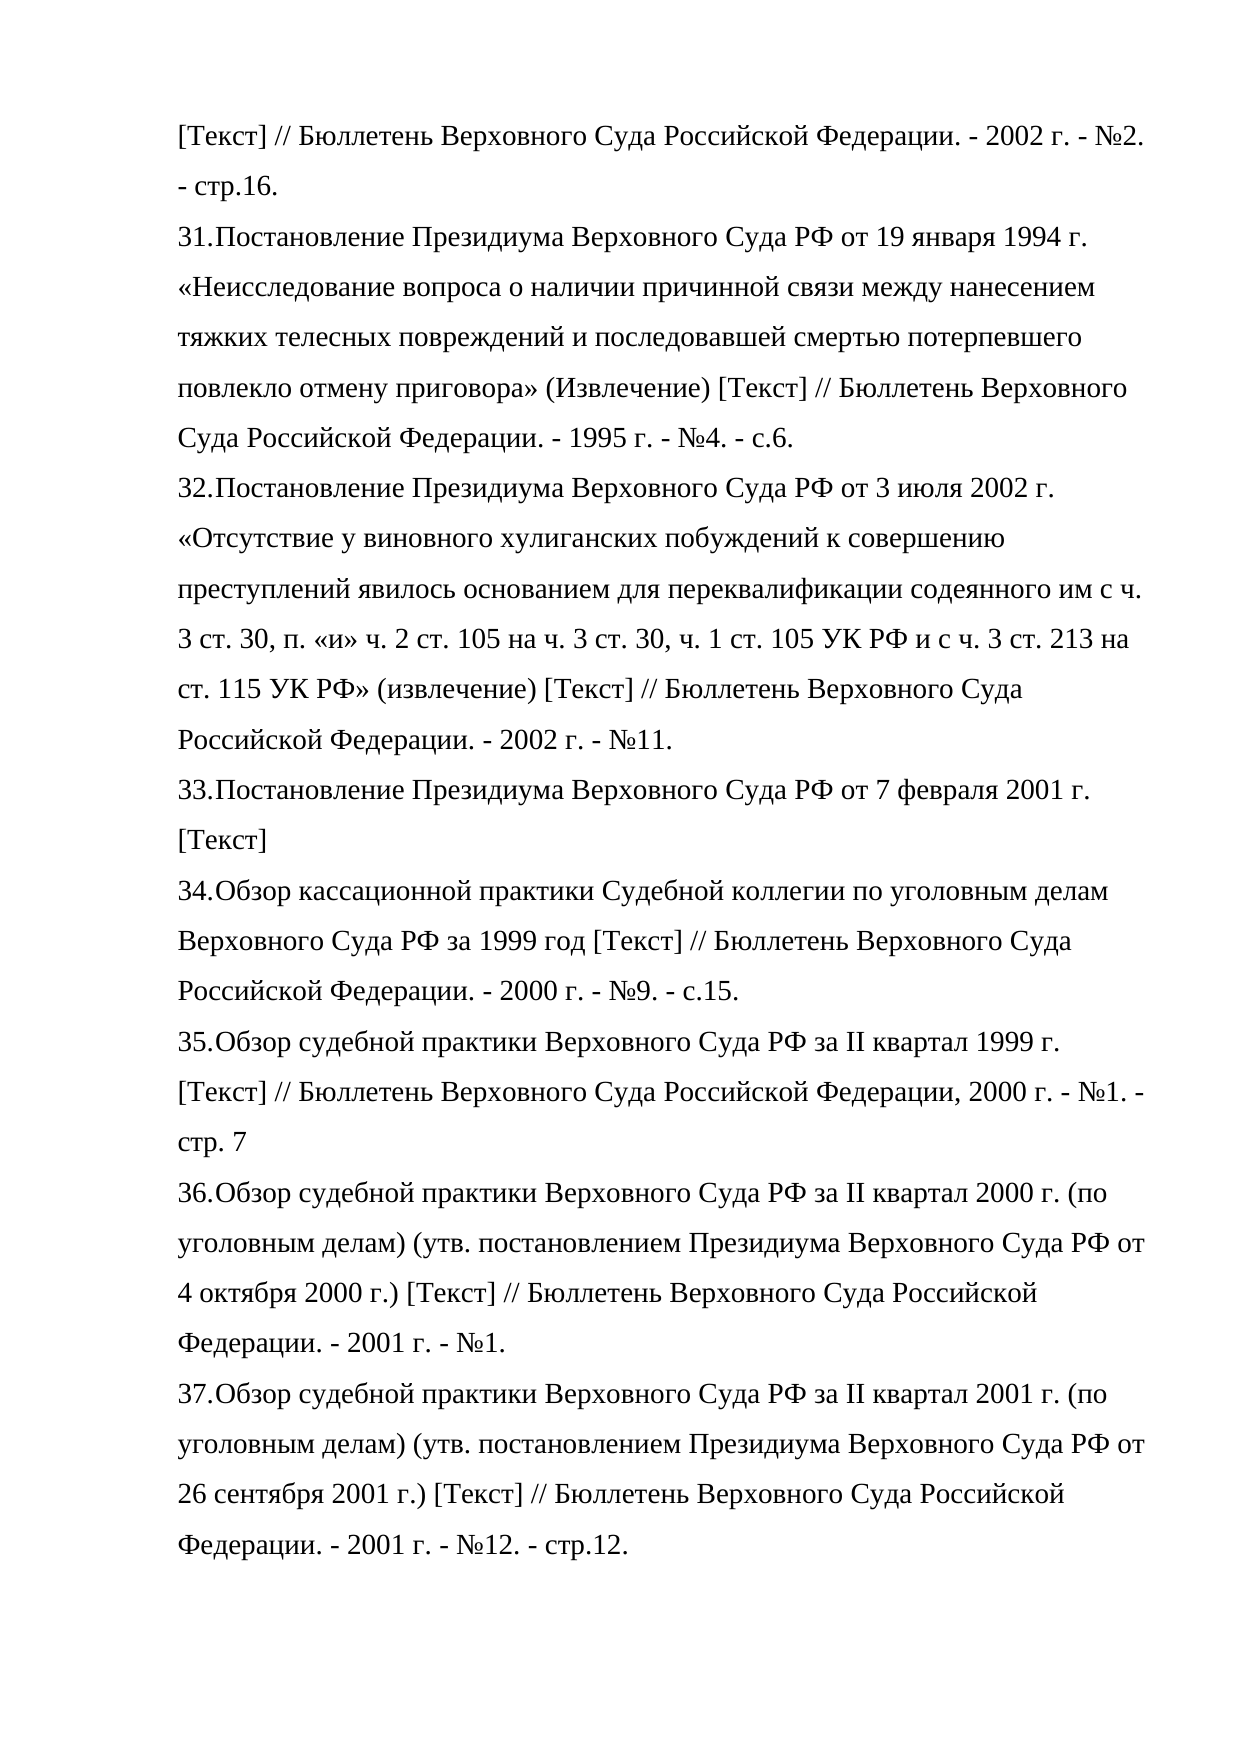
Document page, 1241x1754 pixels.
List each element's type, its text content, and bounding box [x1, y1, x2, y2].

list Постановление Президиума Верховного Суда РФ от 3 июля . «Отсутствие у виновного хулиганских побуждений к совершению преступлений явилось основанием для переквалификации содеянного им с ч. 3 ст. 30, п. «и» ч. 2 ст. 105 на ч. 3 ст. 30, ч. 1 ст. 105 УК РФ и с ч. 3 ст. 213 на ст. 115 УК РФ» (извлечение) [Текст] // Бюллетень Верховного Суда Российской Федерации. - . - №11. [177, 470, 1152, 755]
list Постановление Президиума Верховного Суда РФ от 19 января . «Неисследование вопроса о наличии причинной связи между нанесением тяжких телесных повреждений и последовавшей смертью потерпевшего повлекло отмену приговора» (Извлечение) [Текст] // Бюллетень Верховного Суда Российской Федерации. - . - №4. - с.6. [177, 219, 1152, 453]
list Постановление Президиума Верховного Суда РФ от 7 февраля .[Текст] [177, 772, 1152, 856]
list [177, 118, 1152, 202]
list Обзор судебной практики Верховного Суда РФ за II квартал . (по уголовным делам) (утв. постановлением Президиума Верховного Суда РФ от 26 сентября .) [Текст] // Бюллетень Верховного Суда Российской Федерации. - . - №12. - стр.12. [177, 1376, 1152, 1560]
list Обзор судебной практики Верховного Суда РФ за II квартал . [Текст] // Бюллетень Верховного Суда Российской Федерации, . - №1. - стр. 7 [177, 1024, 1152, 1158]
list Обзор кассационной практики Судебной коллегии по уголовным делам Верховного Суда РФ за 1999 год [Текст] // Бюллетень Верховного Суда Российской Федерации. - . - №9. - с.15. [177, 873, 1152, 1007]
list Обзор судебной практики Верховного Суда РФ за II квартал . (по уголовным делам) (утв. постановлением Президиума Верховного Суда РФ от 4 октября .) [Текст] // Бюллетень Верховного Суда Российской Федерации. - . - №1. [177, 1175, 1152, 1359]
